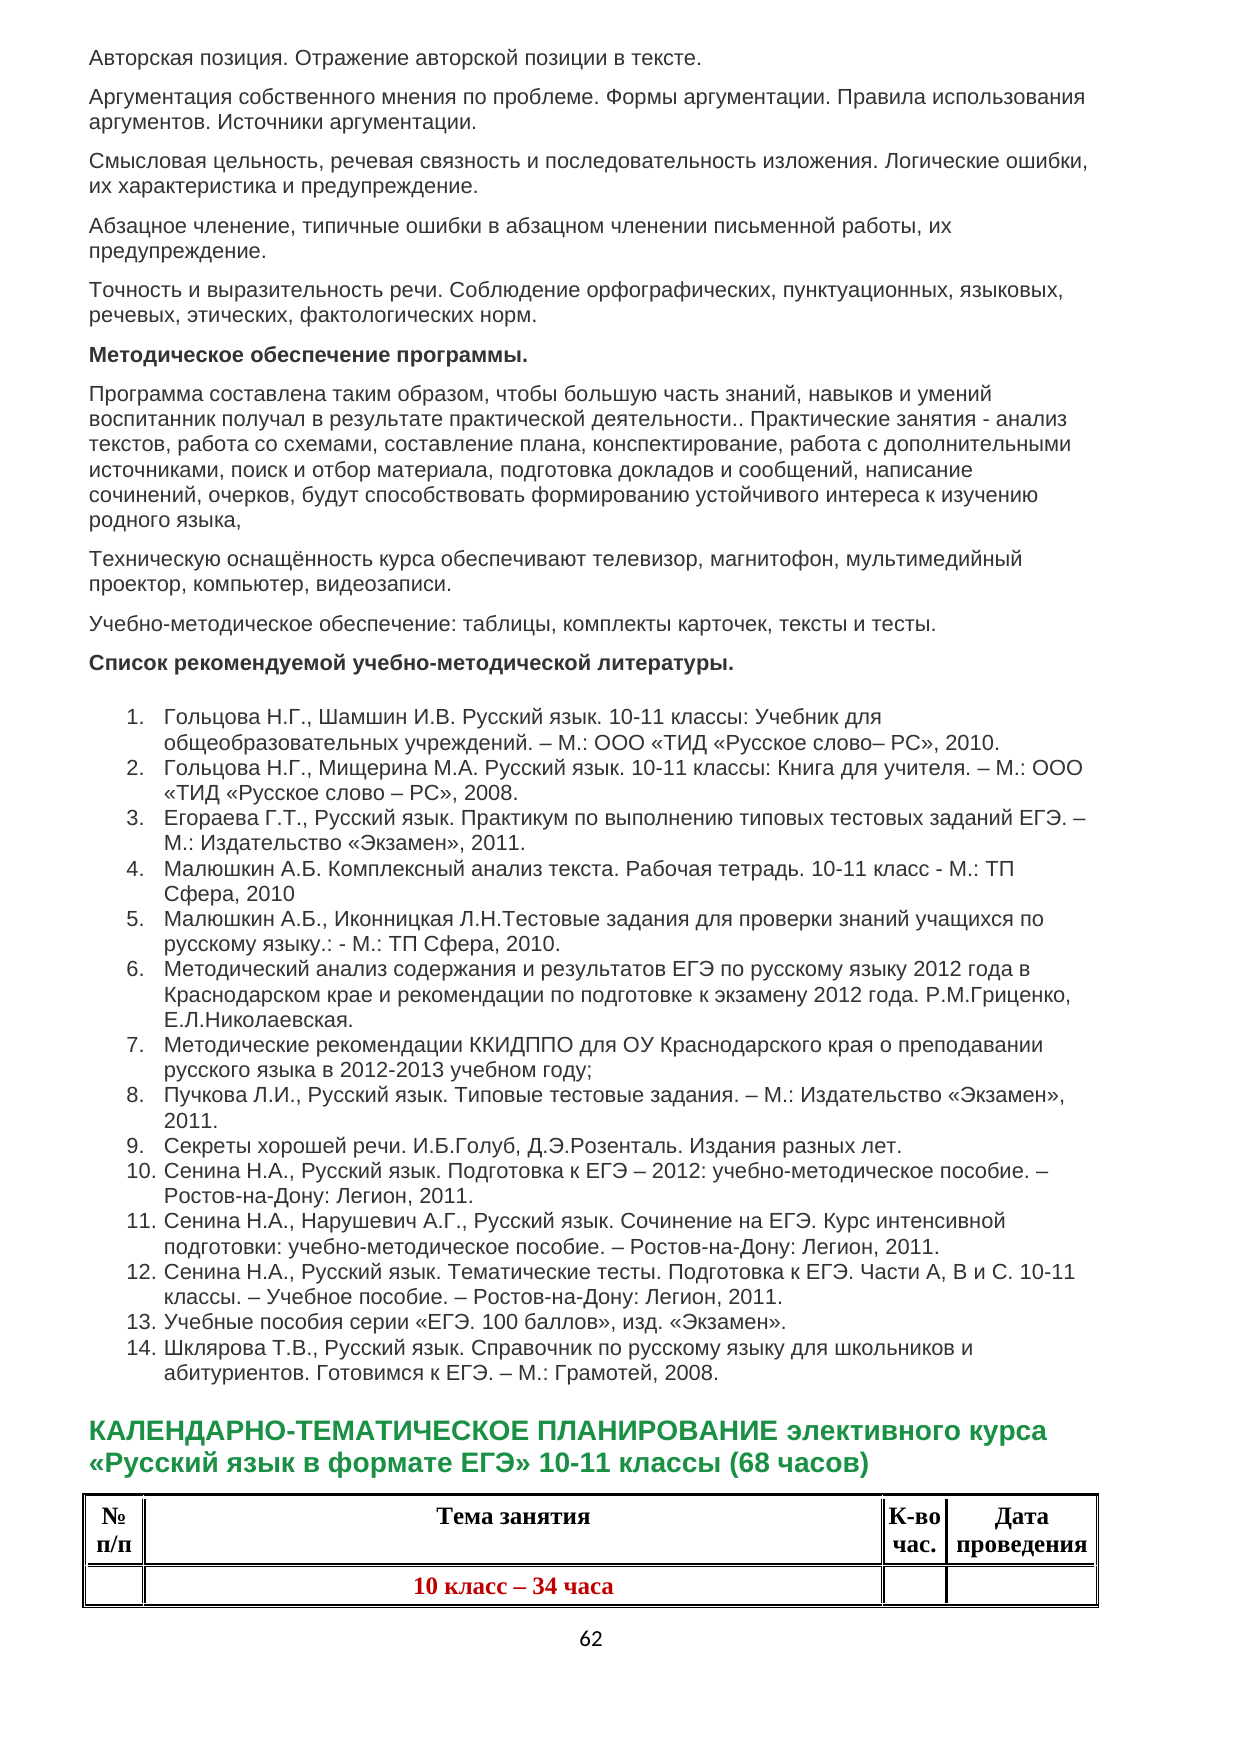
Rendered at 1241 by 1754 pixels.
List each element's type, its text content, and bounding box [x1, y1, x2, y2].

list Гольцова Н.Г., Мищерина М.А. Русский язык. 10-11 классы: Книга для учителя. – М.: ООО «ТИД «Русское слово – РС», 2008. [126, 755, 1093, 805]
list Малюшкин А.Б. Комплексный анализ текста. Рабочая тетрадь. 10-11 класс - М.: ТП Сфера, 2010 [126, 856, 1093, 906]
list Гольцова Н.Г., Шамшин И.В. Русский язык. 10-11 классы: Учебник для общеобразовательных учреждений. – М.: ООО «ТИД «Русское слово– РС», 2010. [126, 704, 1093, 755]
list Егораева Г.Т., Русский язык. Практикум по выполнению типовых тестовых заданий ЕГЭ. – М.: Издательство «Экзамен», 2011. [126, 805, 1093, 856]
list Пучкова Л.И., Русский язык. Типовые тестовые задания. – М.: Издательство «Экзамен», 2011. [126, 1082, 1093, 1133]
text Методическое обеспечение программы. [89, 342, 1093, 367]
list Сенина Н.А., Русский язык. Подготовка к ЕГЭ – 2012: учебно-методическое пособие. – Ростов-на-Дону: Легион, 2011. [126, 1158, 1093, 1208]
list Шклярова Т.В., Русский язык. Справочник по русскому языку для школьников и абитуриентов. Готовимся к ЕГЭ. – М.: Грамотей, 2008. [126, 1334, 1093, 1385]
text Авторская позиция. Отражение авторской позиции в тексте. [89, 44, 1093, 69]
text КАЛЕНДАРНО-ТЕМАТИЧЕСКОЕ ПЛАНИРОВАНИЕ элективного курса «Русский язык в формате ЕГЭ» 10-11 классы (68 часов) [89, 1414, 1093, 1479]
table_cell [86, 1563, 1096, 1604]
text Точность и выразительность речи. Соблюдение орфографических, пунктуационных, языковых, речевых, этических, фактологических норм. [89, 277, 1093, 327]
list Методические рекомендации ККИДППО для ОУ Краснодарского края о преподавании русского языка в 2012-2013 учебном году; [126, 1032, 1093, 1082]
text Учебно-методическое обеспечение: таблицы, комплекты карточек, тексты и тесты. [89, 611, 1093, 636]
list Малюшкин А.Б., Иконницкая Л.Н.Тестовые задания для проверки знаний учащихся по русскому языку.: - М.: ТП Сфера, 2010. [126, 906, 1093, 956]
list Методический анализ содержания и результатов ЕГЭ по русскому языку 2012 года в Краснодарском крае и рекомендации по подготовке к экзамену 2012 года. Р.М.Гриценко, Е.Л.Николаевская. [126, 956, 1093, 1032]
list Учебные пособия серии «ЕГЭ. 100 баллов», изд. «Экзамен». [126, 1309, 1093, 1334]
text Программа составлена таким образом, чтобы большую часть знаний, навыков и умений воспитанник получал в результате практической деятельности.. Практические занятия - анализ текстов, работа со схемами, составление плана, конспектирование, работа с дополнительными источниками, поиск и отбор материала, подготовка докладов и сообщений, написание сочинений, очерков, будут способствовать формированию устойчивого интереса к изучению родного языка, [89, 381, 1093, 532]
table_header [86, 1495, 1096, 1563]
text Список рекомендуемой учебно-методической литературы. [89, 650, 1093, 675]
list Сенина Н.А., Русский язык. Тематические тесты. Подготовка к ЕГЭ. Части А, В и С. 10-11 классы. – Учебное пособие. – Ростов-на-Дону: Легион, 2011. [126, 1259, 1093, 1309]
text Аргументация собственного мнения по проблеме. Формы аргументации. Правила использования аргументов. Источники аргументации. [89, 84, 1093, 134]
list Секреты хорошей речи. И.Б.Голуб, Д.Э.Розенталь. Издания разных лет. [126, 1133, 1093, 1158]
list Сенина Н.А., Нарушевич А.Г., Русский язык. Сочинение на ЕГЭ. Курс интенсивной подготовки: учебно-методическое пособие. – Ростов-на-Дону: Легион, 2011. [126, 1208, 1093, 1259]
text Смысловая цельность, речевая связность и последовательность изложения. Логические ошибки, их характеристика и предупреждение. [89, 148, 1093, 198]
text Абзацное членение, типичные ошибки в абзацном членении письменной работы, их предупреждение. [89, 213, 1093, 263]
text Техническую оснащённость курса обеспечивают телевизор, магнитофон, мультимедийный проектор, компьютер, видеозаписи. [89, 546, 1093, 597]
